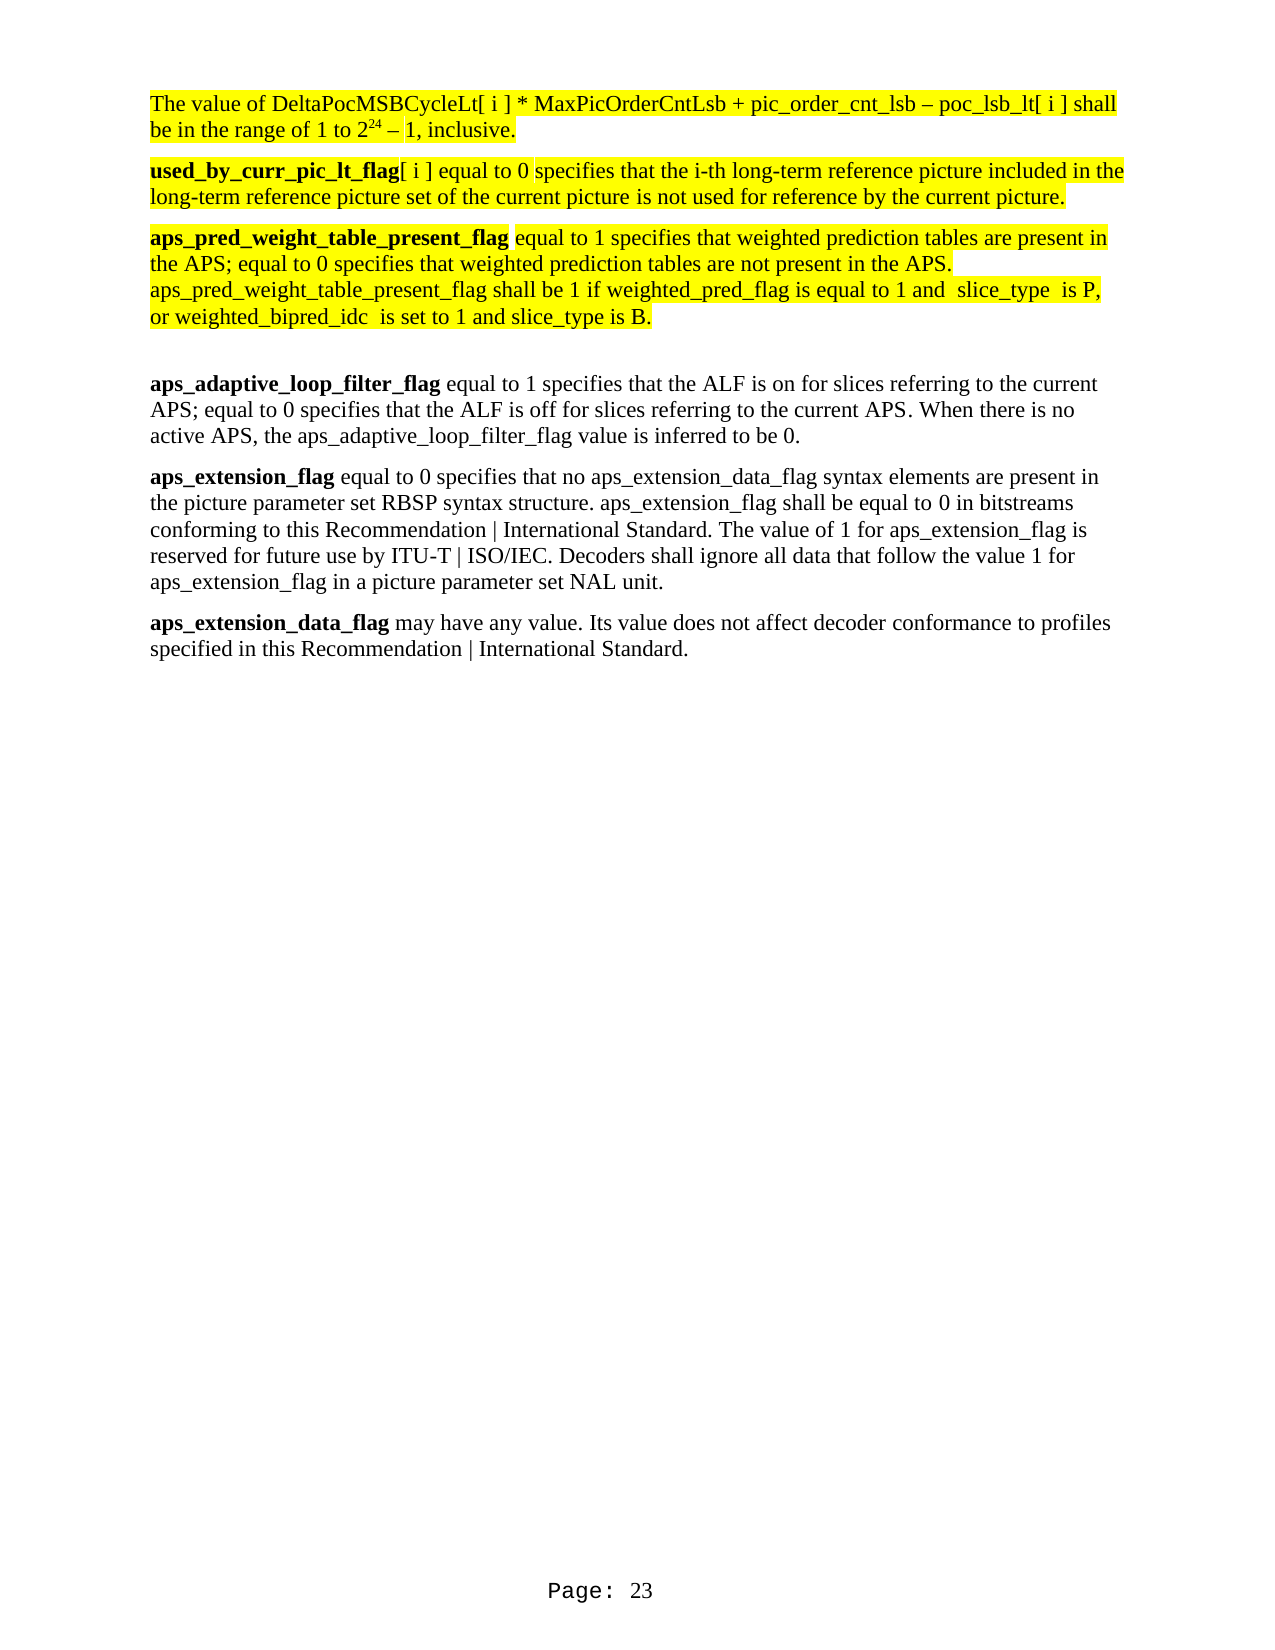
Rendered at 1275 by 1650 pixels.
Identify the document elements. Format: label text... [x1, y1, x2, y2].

text The value of DeltaPocMSBCycleLt[ i ] * MaxPicOrderCntLsb + pic_order_cnt_lsb – poc_lsb_lt[ i ] shall be in the range of 1 to 224 – 1, inclusive. [516, 90, 1125, 143]
text aps_pred_weight_table_present_flag equal to 1 specifies that weighted prediction tables are present in the APS; equal to 0 specifies that weighted prediction tables are not present in the APS. aps_pred_weight_table_present_flag shall be 1 if weighted_pred_flag is equal to 1 and slice_type is P, or weighted_bipred_idc is set to 1 and slice_type is B. [150, 224, 1125, 356]
text aps_adaptive_loop_filter_flag equal to 1 specifies that the ALF is on for slices referring to the current APS; equal to 0 specifies that the ALF is off for slices referring to the current APS. When there is no active APS, the aps_adaptive_loop_filter_flag value is inferred to be 0. [150, 370, 1125, 449]
text aps_extension_flag equal to 0 specifies that no aps_extension_data_flag syntax elements are present in the picture parameter set RBSP syntax structure. aps_extension_flag shall be equal to 0 in bitstreams conforming to this Recommendation | International Standard. The value of 1 for aps_extension_flag is reserved for future use by ITU-T | ISO/IEC. Decoders shall ignore all data that follow the value 1 for aps_extension_flag in a picture parameter set NAL unit. [150, 463, 1125, 595]
text aps_extension_data_flag may have any value. Its value does not affect decoder conformance to profiles specified in this Recommendation | International Standard. [150, 609, 1125, 662]
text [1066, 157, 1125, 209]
